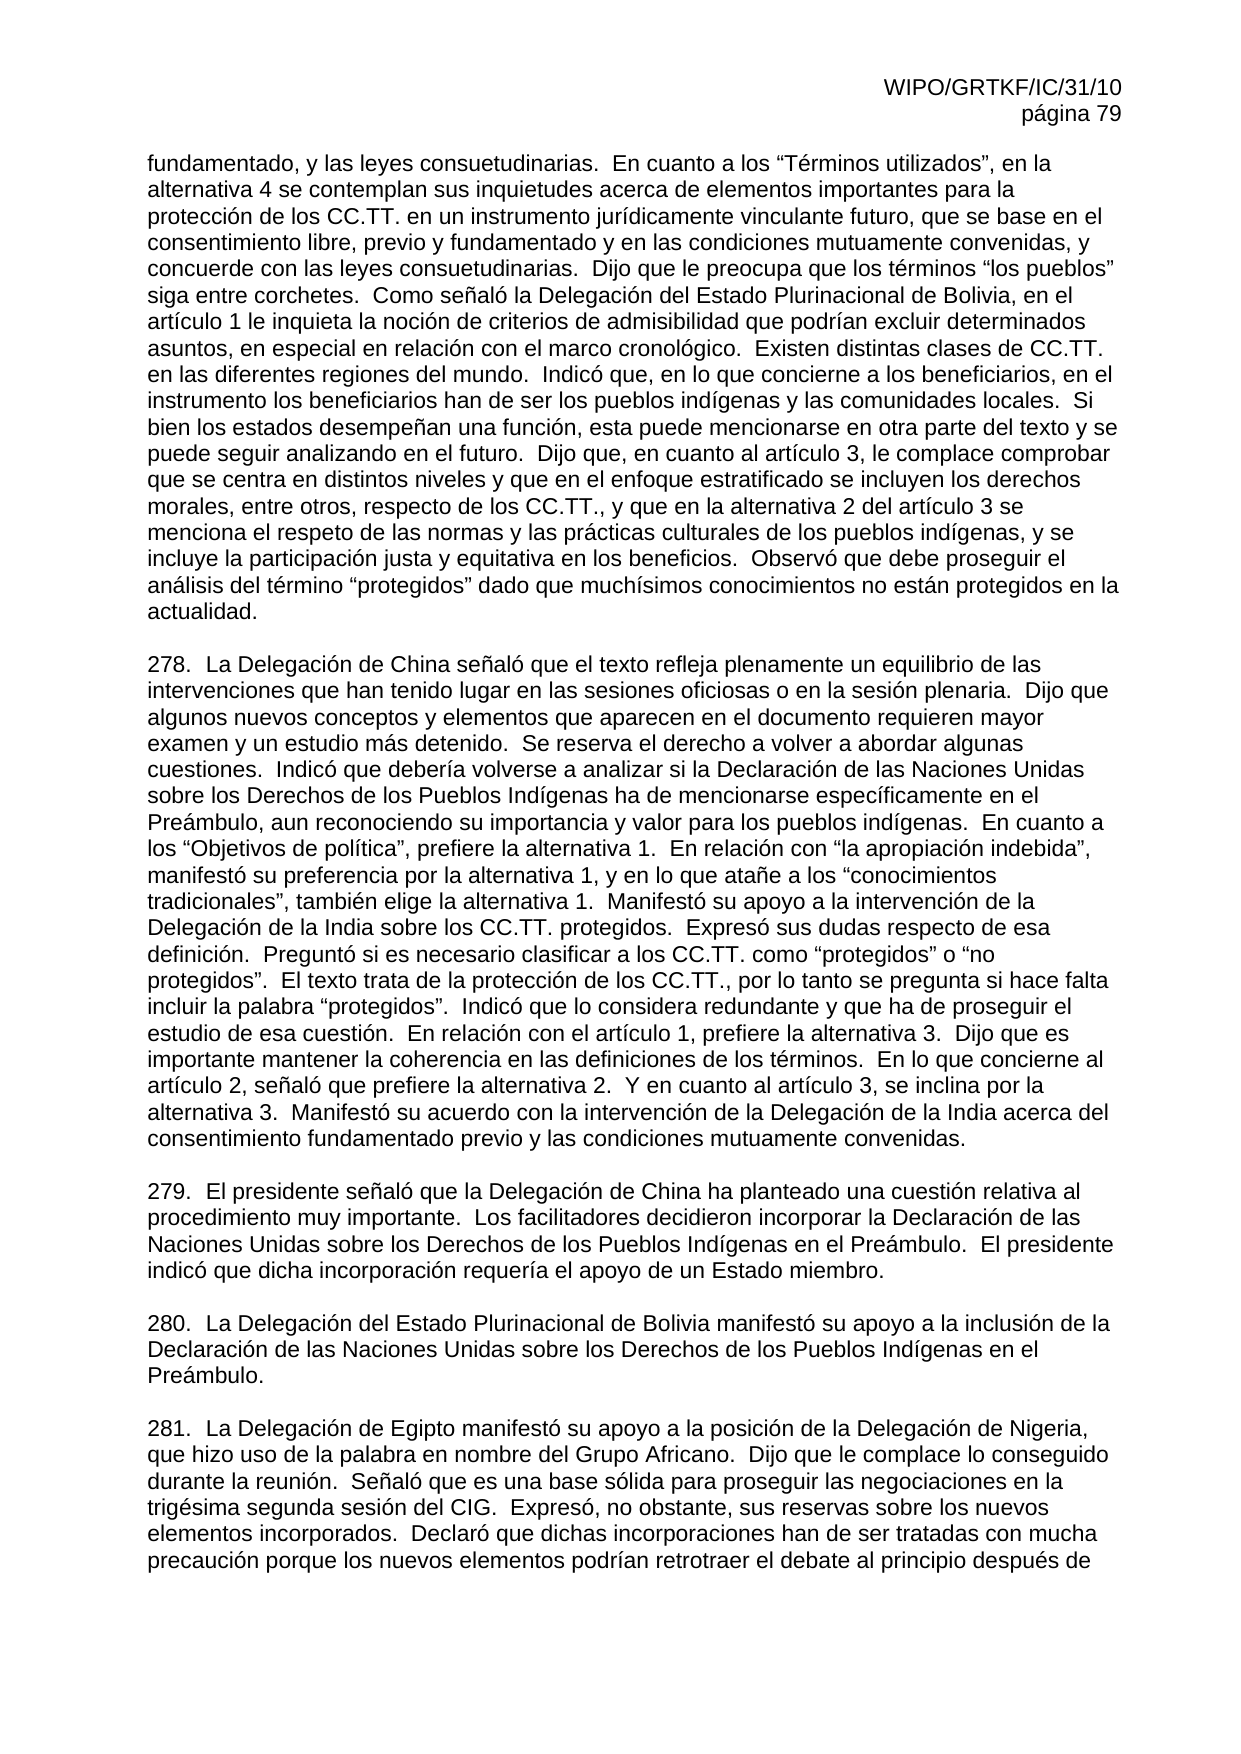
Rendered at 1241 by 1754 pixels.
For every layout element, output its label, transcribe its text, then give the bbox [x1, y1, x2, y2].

list La Delegación del Estado Plurinacional de Bolivia manifestó su apoyo a la inclusión de la Declaración de las Naciones Unidas sobre los Derechos de los Pueblos Indígenas en el Preámbulo. [147, 1309, 1122, 1389]
list La Delegación de China señaló que el texto refleja plenamente un equilibrio de las intervenciones que han tenido lugar en las sesiones oficiosas o en la sesión plenaria. Dijo que algunos nuevos conceptos y elementos que aparecen en el documento requieren mayor examen y un estudio más detenido. Se reserva el derecho a volver a abordar algunas cuestiones. Indicó que debería volverse a analizar si la Declaración de las Naciones Unidas sobre los Derechos de los Pueblos Indígenas ha de mencionarse específicamente en el Preámbulo, aun reconociendo su importancia y valor para los pueblos indígenas. En cuanto a los “Objetivos de política”, prefiere la alternativa 1. En relación con “la apropiación indebida”, manifestó su preferencia por la alternativa 1, y en lo que atañe a los “conocimientos tradicionales”, también elige la alternativa 1. Manifestó su apoyo a la intervención de la Delegación de la India sobre los CC.TT. protegidos. Expresó sus dudas respecto de esa definición. Preguntó si es necesario clasificar a los CC.TT. como “protegidos” o “no protegidos”. El texto trata de la protección de los CC.TT., por lo tanto se pregunta si hace falta incluir la palabra “protegidos”. Indicó que lo considera redundante y que ha de proseguir el estudio de esa cuestión. En relación con el artículo 1, prefiere la alternativa 3. Dijo que es importante mantener la coherencia en las definiciones de los términos. En lo que concierne al artículo 2, señaló que prefiere la alternativa 2. Y en cuanto al artículo 3, se inclina por la alternativa 3. Manifestó su acuerdo con la intervención de la Delegación de la India acerca del consentimiento fundamentado previo y las condiciones mutuamente convenidas. [147, 651, 1122, 1151]
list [147, 1415, 1122, 1573]
list El presidente señaló que la Delegación de China ha planteado una cuestión relativa al procedimiento muy importante. Los facilitadores decidieron incorporar la Declaración de las Naciones Unidas sobre los Derechos de los Pueblos Indígenas en el Preámbulo. El presidente indicó que dicha incorporación requería el apoyo de un Estado miembro. [147, 1178, 1122, 1283]
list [147, 150, 1122, 624]
